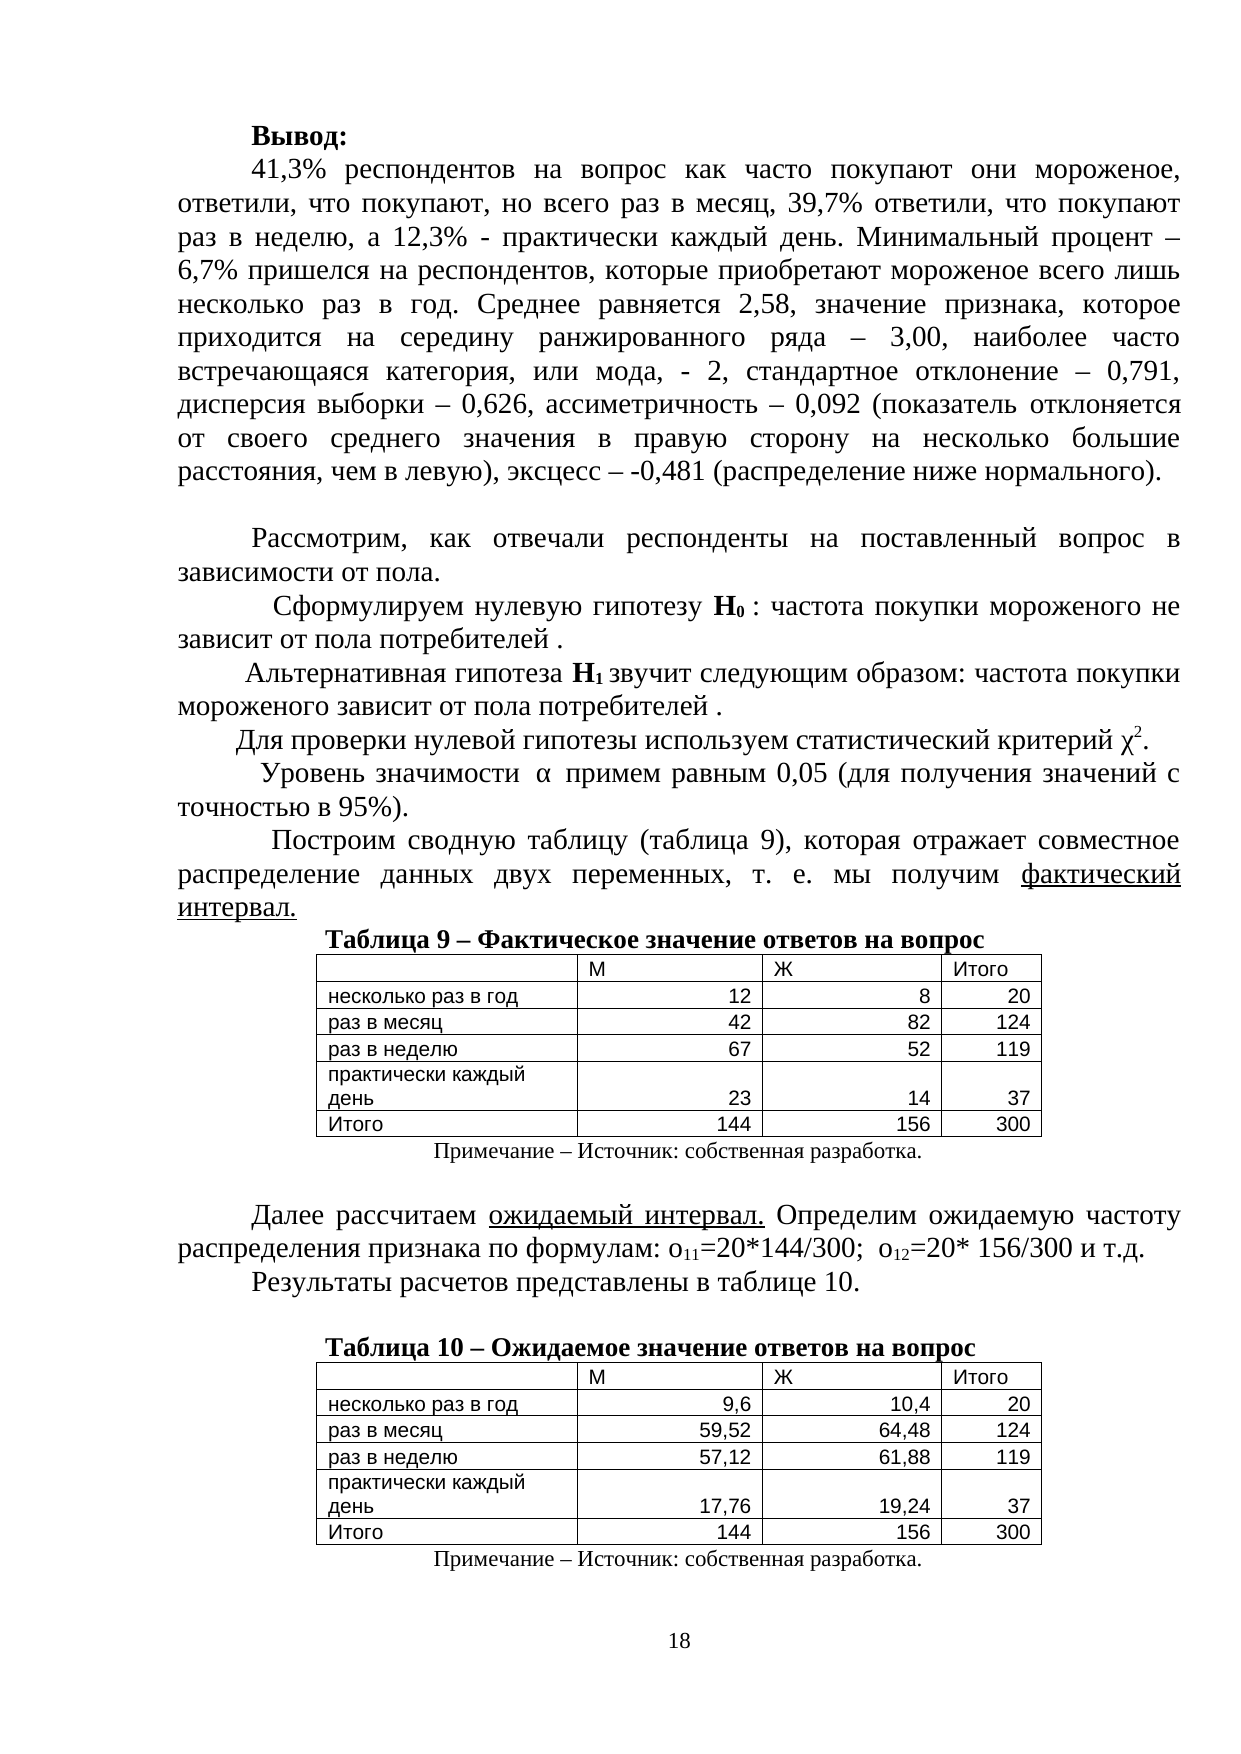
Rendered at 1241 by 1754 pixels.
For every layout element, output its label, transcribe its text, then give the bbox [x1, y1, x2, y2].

table_cell Итого [317, 1111, 577, 1136]
text Рассмотрим, как отвечали респонденты на поставленный вопрос в зависимости от пола. [177, 521, 1181, 588]
table_cell 10,4 [763, 1390, 941, 1415]
table_cell 82 [763, 1009, 941, 1034]
table_cell несколько раз в год [317, 982, 577, 1007]
table_cell несколько раз в год [317, 1390, 577, 1415]
table_cell 59,52 [578, 1416, 762, 1442]
table_cell раз в месяц [317, 1009, 577, 1034]
table_cell 20 [942, 1390, 1041, 1415]
text Примечание – Источник: собственная разработка. [177, 1137, 1179, 1163]
table_cell 42 [578, 1009, 762, 1034]
table_cell 19,24 [763, 1470, 941, 1517]
table_cell 52 [763, 1035, 941, 1061]
table_cell 124 [942, 1009, 1041, 1034]
table_cell практически каждый день [317, 1062, 577, 1109]
table_cell 64,48 [763, 1416, 941, 1442]
table_cell 300 [942, 1111, 1041, 1136]
table_cell 67 [578, 1035, 762, 1061]
table_cell 144 [578, 1519, 762, 1544]
table_header [317, 1363, 577, 1389]
text Таблица 9 – Фактическое значение ответов на вопрос [251, 923, 1181, 954]
text Уровень значимости α примем равным 0,05 (для получения значений с точностью в 95%). [177, 755, 1181, 822]
table_cell 37 [942, 1470, 1041, 1517]
table_cell 119 [942, 1035, 1041, 1061]
text Далее рассчитаем ожидаемый интервал. Определим ожидаемую частоту распределения признака по формулам: о11=20*144/300; о12=20* 156/300 и т.д. [177, 1197, 1181, 1264]
text Таблица 10 – Ожидаемое значение ответов на вопрос [251, 1331, 1181, 1362]
table_cell 61,88 [763, 1443, 941, 1468]
table_cell 9,6 [578, 1390, 762, 1415]
table_cell 8 [763, 982, 941, 1007]
table_header M [578, 1363, 762, 1389]
table_cell 119 [942, 1443, 1041, 1468]
table_cell раз в месяц [317, 1416, 577, 1442]
table_cell 20 [942, 982, 1041, 1007]
table_cell 17,76 [578, 1470, 762, 1517]
text Построим сводную таблицу (таблица 9), которая отражает совместное распределение данных двух переменных, т. е. мы получим фактический интервал. [177, 822, 1181, 923]
table_cell 156 [763, 1111, 941, 1136]
table_header Итого [942, 955, 1041, 981]
table_header Ж [763, 1363, 941, 1389]
table_cell практически каждый день [317, 1470, 577, 1517]
text Вывод: [177, 118, 1181, 152]
list Сформулируем нулевую гипотезу H0 : частота покупки мороженого не зависит от пола потребителей . [177, 588, 1181, 655]
text Примечание – Источник: собственная разработка. [177, 1545, 1179, 1571]
text Для проверки нулевой гипотезы используем статистический критерий χ2. [177, 722, 1181, 755]
table_cell Итого [317, 1519, 577, 1544]
table_cell 23 [578, 1062, 762, 1109]
table_cell раз в неделю [317, 1035, 577, 1061]
table_cell 156 [763, 1519, 941, 1544]
text Результаты расчетов представлены в таблице 10. [177, 1264, 1181, 1298]
table_cell 144 [578, 1111, 762, 1136]
table_cell 14 [763, 1062, 941, 1109]
table_cell 12 [578, 982, 762, 1007]
table_cell раз в неделю [317, 1443, 577, 1468]
text 41,3% респондентов на вопрос как часто покупают они мороженое, ответили, что покупают, но всего раз в месяц, 39,7% ответили, что покупают раз в неделю, а 12,3% - практически каждый день. Минимальный процент – 6,7% пришелся на респондентов, которые приобретают мороженое всего лишь несколько раз в год. Среднее равняется 2,58, значение признака, которое приходится на середину ранжированного ряда – 3,00, наиболее часто встречающаяся категория, или мода, - 2, стандартное отклонение – 0,791, дисперсия выборки – 0,626, ассиметричность – 0,092 (показатель отклоняется от своего среднего значения в правую сторону на несколько большие расстояния, чем в левую), эксцесс – -0,481 (распределение ниже нормального). [177, 152, 1181, 487]
table_header M [578, 955, 762, 981]
text Альтернативная гипотеза H1 звучит следующим образом: частота покупки мороженого зависит от пола потребителей . [177, 655, 1181, 722]
table_header Итого [942, 1363, 1041, 1389]
table_cell 37 [942, 1062, 1041, 1109]
table_cell 300 [942, 1519, 1041, 1544]
table_header Ж [763, 955, 941, 981]
table_header [317, 955, 577, 981]
table_cell 124 [942, 1416, 1041, 1442]
table_cell 57,12 [578, 1443, 762, 1468]
